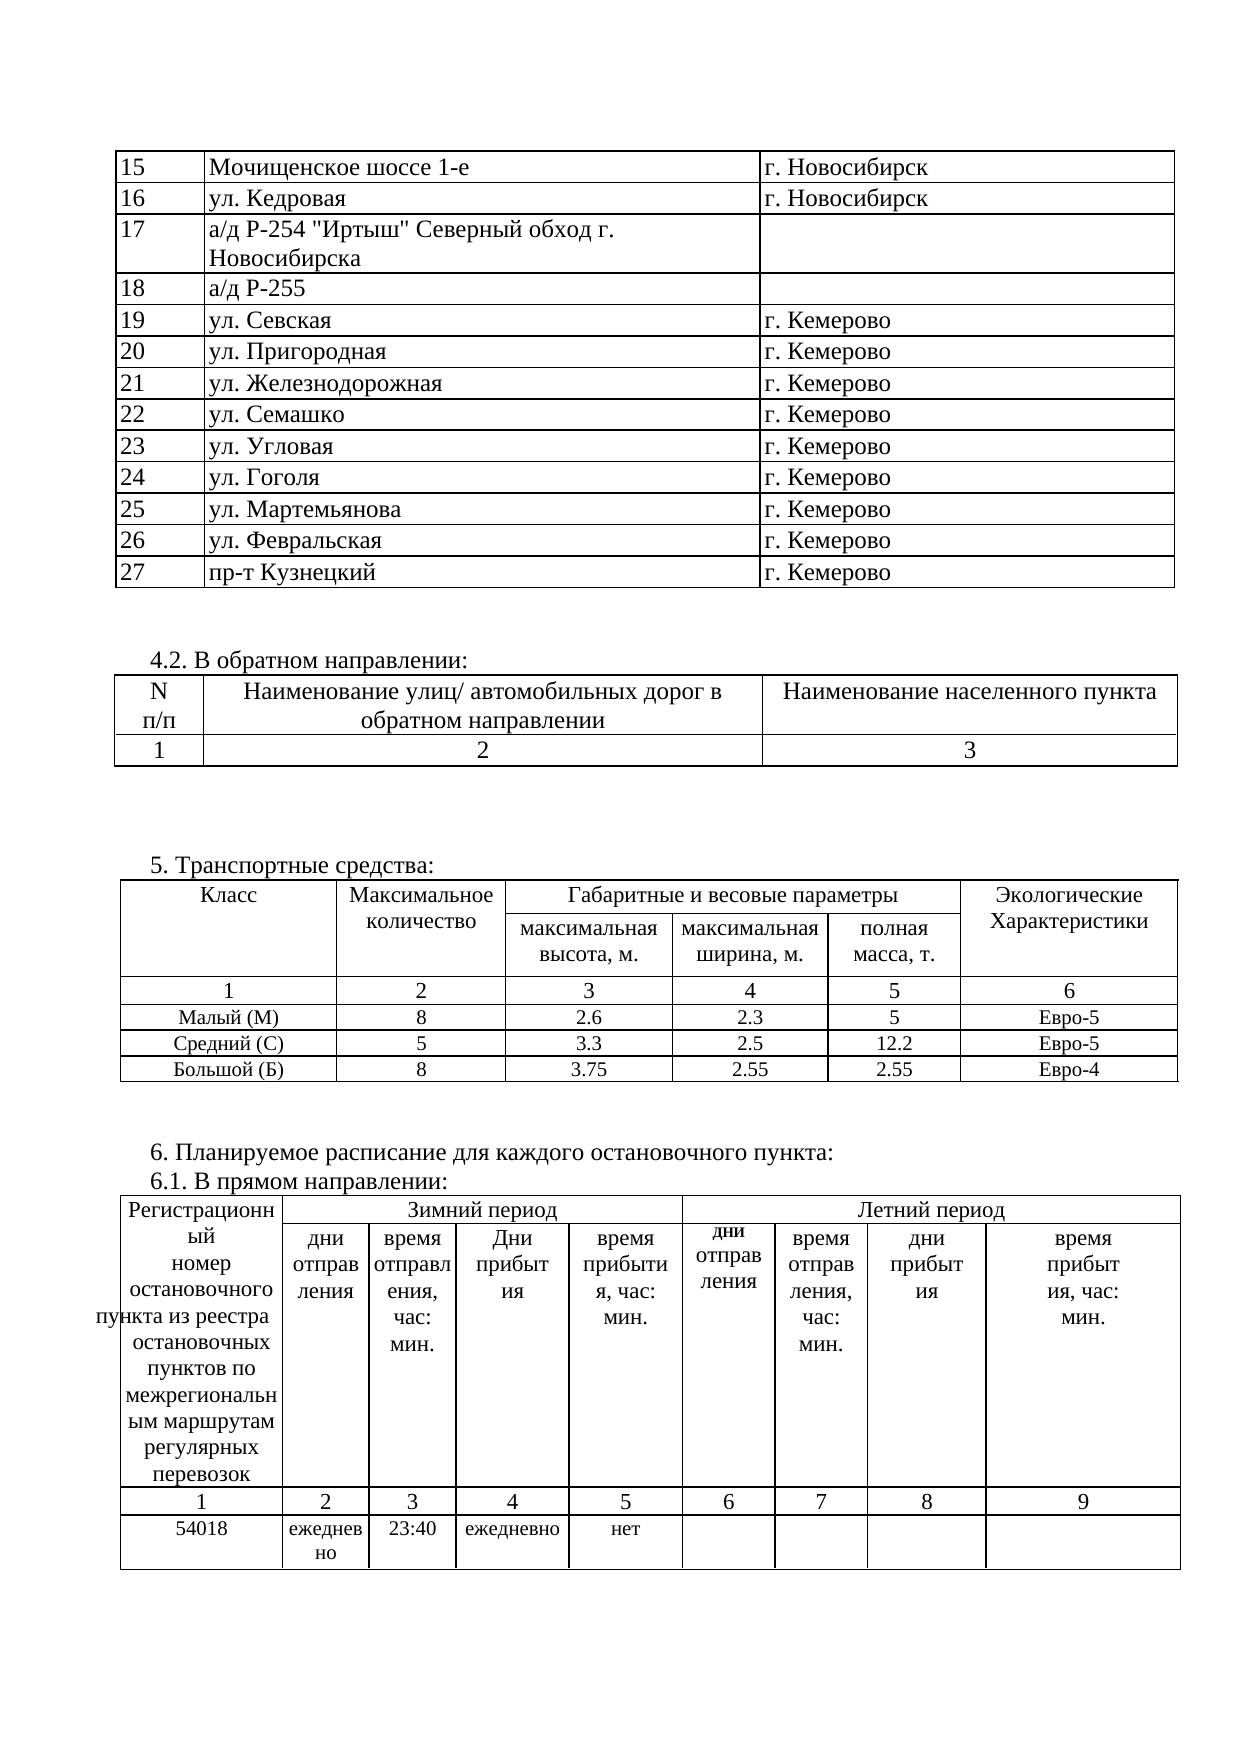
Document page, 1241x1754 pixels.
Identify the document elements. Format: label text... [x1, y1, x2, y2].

table_cell 3.75 [506, 1057, 672, 1081]
table_cell г. Кемерово [761, 525, 1174, 555]
text 6. Планируемое расписание для каждого остановочного пункта: [150, 1137, 1090, 1166]
table_cell 5 [337, 1031, 505, 1055]
table_cell 8 [868, 1488, 985, 1514]
table_header Габаритные и весовые параметры [506, 881, 960, 912]
text 6.1. В прямом направлении: [150, 1166, 1090, 1195]
table_cell 3 [506, 977, 672, 1004]
table_cell 54018 [121, 1516, 282, 1568]
table_cell полная масса, т. [829, 914, 960, 976]
table_cell 26 [117, 525, 204, 555]
table_cell Малый (М) [121, 1005, 336, 1029]
table_header N п/п [115, 676, 203, 733]
table_cell г. Новосибирск [761, 152, 1174, 181]
table_cell 20 [117, 337, 204, 366]
table_cell ул. Мартемьянова [205, 494, 759, 524]
table_cell г. Новосибирск [761, 183, 1174, 213]
table_cell 5 [829, 1005, 960, 1029]
table_cell ул. Февральская [205, 525, 759, 555]
table_cell ежедневно [457, 1516, 568, 1568]
table_cell время прибыт ия, час: мин. [987, 1224, 1180, 1486]
table_cell 6 [961, 977, 1177, 1004]
table_cell 27 [117, 557, 204, 587]
table_cell 15 [117, 152, 204, 181]
table_cell 2.6 [506, 1005, 672, 1029]
table_cell ул. Семашко [205, 400, 759, 429]
table_cell 2 [283, 1488, 368, 1514]
text 5. Транспортные средства: [150, 850, 1090, 879]
table_cell [987, 1516, 1180, 1568]
table_cell максимальная высота, м. [506, 914, 672, 976]
table_cell Средний (С) [121, 1031, 336, 1055]
table_cell г. Кемерово [761, 400, 1174, 429]
table_cell 23 [117, 431, 204, 461]
table_cell [868, 1516, 985, 1568]
table_cell Большой (Б) [121, 1057, 336, 1081]
table_cell 8 [337, 1005, 505, 1029]
table_cell ДНИ отправ ления [683, 1224, 774, 1486]
table_cell а/д Р-254 "Иртыш" Северный обход г. Новосибирска [205, 215, 759, 272]
table_cell г. Кемерово [761, 494, 1174, 524]
table_cell 6 [683, 1488, 774, 1514]
table_cell 17 [117, 215, 204, 272]
table_header Экологические Характеристики [961, 881, 1177, 976]
table_cell ул. Пригородная [205, 337, 759, 366]
table_cell Дни прибыт ия [457, 1224, 568, 1486]
table_cell время прибыти я, час: мин. [570, 1224, 682, 1486]
table_cell г. Кемерово [761, 337, 1174, 366]
table_cell 2.5 [673, 1031, 827, 1055]
table_cell г. Кемерово [761, 462, 1174, 492]
table_header Наименование улиц/ автомобильных дорог в обратном направлении [204, 676, 762, 733]
table_cell Мочищенское шоссе 1-е [205, 152, 759, 181]
table_cell а/д Р-255 [205, 274, 759, 303]
table_cell 25 [117, 494, 204, 524]
table_cell 23:40 [370, 1516, 455, 1568]
table_cell 4 [457, 1488, 568, 1514]
table_cell 2 [204, 735, 762, 765]
table_cell время отправ ления, час: мин. [776, 1224, 867, 1486]
table_cell дни прибыт ия [868, 1224, 985, 1486]
table_cell 3.3 [506, 1031, 672, 1055]
table_cell 8 [337, 1057, 505, 1081]
table_header Летний период [683, 1196, 1180, 1223]
table_cell Евро-5 [961, 1005, 1177, 1029]
table_cell 2 [337, 977, 505, 1004]
table_cell 9 [987, 1488, 1180, 1514]
table_cell 12.2 [829, 1031, 960, 1055]
table_cell Евро-4 [961, 1057, 1177, 1081]
table_cell 5 [570, 1488, 682, 1514]
table_cell г. Кемерово [761, 431, 1174, 461]
table_cell 1 [115, 735, 203, 765]
table_cell 2.55 [829, 1057, 960, 1081]
table_cell Евро-5 [961, 1031, 1177, 1055]
text 4.2. В обратном направлении: [150, 646, 1090, 674]
table_cell 24 [117, 462, 204, 492]
table_cell 2.55 [673, 1057, 827, 1081]
table_cell [683, 1516, 774, 1568]
table_cell ежедневно [283, 1516, 368, 1568]
table_header Наименование населенного пункта [763, 676, 1177, 733]
table_cell максимальная ширина, м. [673, 914, 827, 976]
table_cell 5 [829, 977, 960, 1004]
table_cell г. Кемерово [761, 305, 1174, 335]
table_cell ул. Железнодорожная [205, 368, 759, 398]
table_cell 2.3 [673, 1005, 827, 1029]
table_cell нет [570, 1516, 682, 1568]
table_cell 3 [370, 1488, 455, 1514]
table_cell ул. Гоголя [205, 462, 759, 492]
table_cell 18 [117, 274, 204, 303]
table_cell 21 [117, 368, 204, 398]
table_cell 3 [763, 734, 1177, 765]
table_cell ул. Кедровая [205, 183, 759, 213]
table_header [121, 1196, 282, 1486]
table_cell 16 [117, 183, 204, 213]
table_cell 1 [121, 977, 336, 1004]
table_cell время отправл ения, час: мин. [370, 1224, 455, 1486]
table_cell г. Кемерово [761, 368, 1174, 398]
table_cell [761, 274, 1174, 303]
table_cell 4 [673, 977, 827, 1004]
table_header Зимний период [283, 1196, 682, 1223]
table_cell ул. Угловая [205, 431, 759, 461]
table_cell дни отправ ления [283, 1224, 368, 1486]
table_cell [776, 1516, 867, 1568]
table_cell пр-т Кузнецкий [205, 557, 759, 587]
table_cell 7 [776, 1488, 867, 1514]
table_cell ул. Севская [205, 305, 759, 335]
table_header Максимальное количество [337, 881, 505, 976]
table_cell 22 [117, 400, 204, 429]
table_cell г. Кемерово [761, 557, 1174, 587]
table_cell 1 [121, 1488, 282, 1514]
table_cell [761, 215, 1174, 272]
table_header Класс [121, 881, 336, 976]
table_cell 19 [117, 305, 204, 335]
